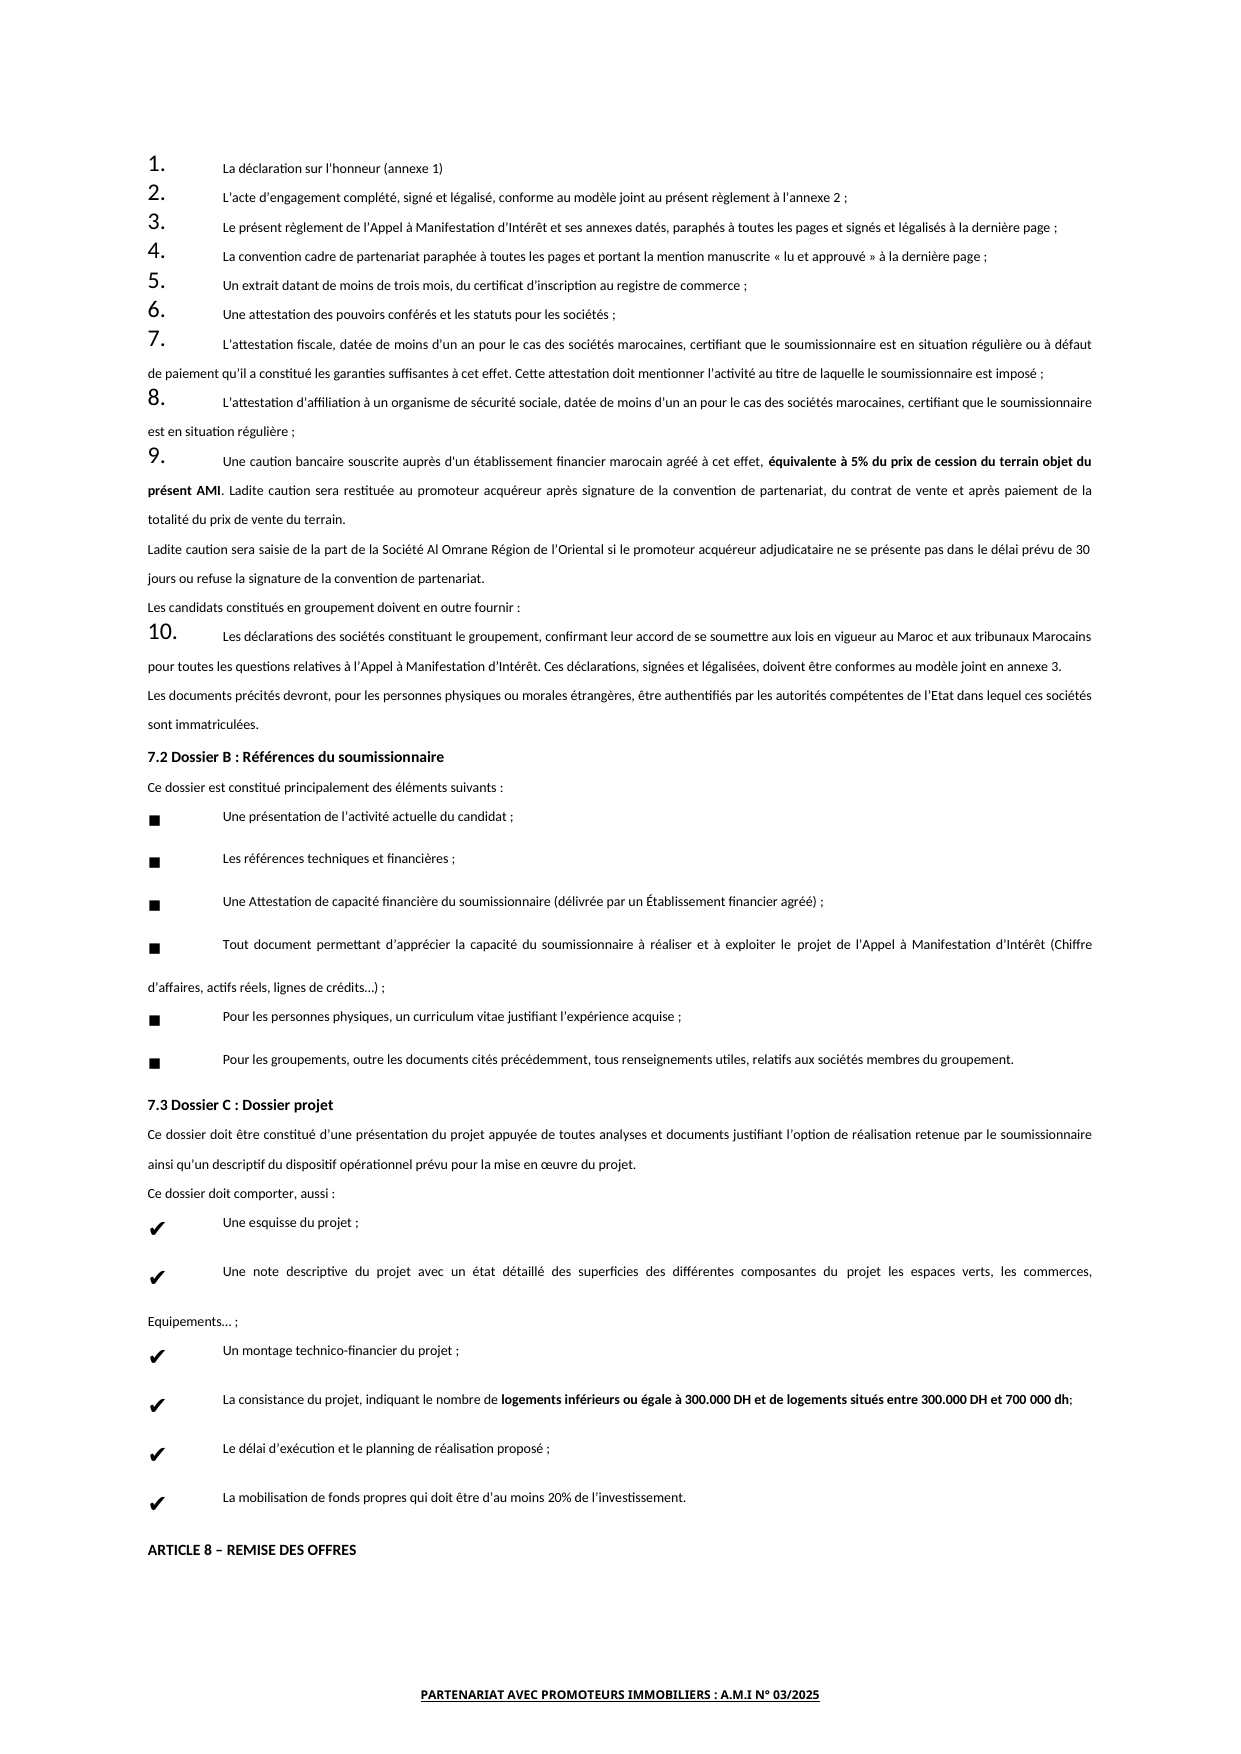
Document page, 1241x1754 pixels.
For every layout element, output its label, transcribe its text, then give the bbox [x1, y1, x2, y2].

list Les déclarations des sociétés constituant le groupement, confirmant leur accord de se soumettre aux lois en vigueur au Maroc et aux tribunaux Marocains pour toutes les questions relatives à l’Appel à Manifestation d’Intérêt. Ces déclarations, signées et légalisées, doivent être conformes au modèle joint en annexe 3. [147, 616, 1093, 674]
text Ladite caution sera saisie de la part de la Société Al Omrane Région de l’Oriental si le promoteur acquéreur adjudicataire ne se présente pas dans le délai prévu de 30 jours ou refuse la signature de la convention de partenariat. [147, 528, 1093, 587]
list Une présentation de l’activité actuelle du candidat ; [147, 795, 1093, 838]
list Les références techniques et financières ; [147, 838, 1093, 881]
list Pour les personnes physiques, un curriculum vitae justifiant l’expérience acquise ; [147, 996, 1093, 1038]
text ARTICLE 8 – REMISE DES OFFRES [148, 1526, 1093, 1559]
list Un extrait datant de moins de trois mois, du certificat d’inscription au registre de commerce ; [147, 265, 1093, 294]
list L’acte d’engagement complété, signé et légalisé, conforme au modèle joint au présent règlement à l’annexe 2 ; [147, 177, 1093, 206]
text Ce dossier doit comporter, aussi : [147, 1173, 1093, 1202]
list La déclaration sur l’honneur (annexe 1) [147, 148, 1093, 177]
text Ce dossier est constitué principalement des éléments suivants : [147, 766, 1093, 795]
list Pour les groupements, outre les documents cités précédemment, tous renseignements utiles, relatifs aux sociétés membres du groupement. [147, 1038, 1093, 1081]
text 7.2 Dossier B : Références du soumissionnaire [147, 733, 1093, 766]
list Le présent règlement de l’Appel à Manifestation d’Intérêt et ses annexes datés, paraphés à toutes les pages et signés et légalisés à la dernière page ; [147, 206, 1093, 235]
list Un montage technico-financier du projet ; [147, 1329, 1093, 1379]
list L’attestation fiscale, datée de moins d’un an pour le cas des sociétés marocaines, certifiant que le soumissionnaire est en situation régulière ou à défaut de paiement qu’il a constitué les garanties suffisantes à cet effet. Cette attestation doit mentionner l’activité au titre de laquelle le soumissionnaire est imposé ; [147, 323, 1093, 382]
list Le délai d’exécution et le planning de réalisation proposé ; [147, 1428, 1093, 1477]
list Une esquisse du projet ; [147, 1202, 1093, 1251]
list Tout document permettant d’apprécier la capacité du soumissionnaire à réaliser et à exploiter le projet de l’Appel à Manifestation d’Intérêt (Chiffre d’affaires, actifs réels, lignes de crédits…) ; [147, 923, 1093, 996]
text Les documents précités devront, pour les personnes physiques ou morales étrangères, être authentifiés par les autorités compétentes de l’Etat dans lequel ces sociétés sont immatriculées. [147, 674, 1093, 733]
list Une Attestation de capacité financière du soumissionnaire (délivrée par un Établissement financier agréé) ; [147, 881, 1093, 923]
list L’attestation d’affiliation à un organisme de sécurité sociale, datée de moins d’un an pour le cas des sociétés marocaines, certifiant que le soumissionnaire est en situation régulière ; [147, 382, 1093, 440]
list Une note descriptive du projet avec un état détaillé des superficies des différentes composantes du projet les espaces verts, les commerces, Equipements… ; [147, 1251, 1093, 1329]
list La consistance du projet, indiquant le nombre de logements inférieurs ou égale à 300.000 DH et de logements situés entre 300.000 DH et 700 000 dh; [147, 1379, 1093, 1428]
text Ce dossier doit être constitué d’une présentation du projet appuyée de toutes analyses et documents justifiant l’option de réalisation retenue par le soumissionnaire ainsi qu’un descriptif du dispositif opérationnel prévu pour la mise en œuvre du projet. [147, 1114, 1093, 1172]
list Une caution bancaire souscrite auprès d'un établissement financier marocain agréé à cet effet, équivalente à 5% du prix de cession du terrain objet du présent AMI. Ladite caution sera restituée au promoteur acquéreur après signature de la convention de partenariat, du contrat de vente et après paiement de la totalité du prix de vente du terrain. [147, 440, 1093, 528]
list Une attestation des pouvoirs conférés et les statuts pour les sociétés ; [147, 294, 1093, 323]
text Les candidats constitués en groupement doivent en outre fournir : [147, 587, 1093, 616]
list La mobilisation de fonds propres qui doit être d’au moins 20% de l’investissement. [147, 1477, 1093, 1526]
text 7.3 Dossier C : Dossier projet [147, 1081, 1093, 1114]
list La convention cadre de partenariat paraphée à toutes les pages et portant la mention manuscrite « lu et approuvé » à la dernière page ; [147, 235, 1093, 265]
